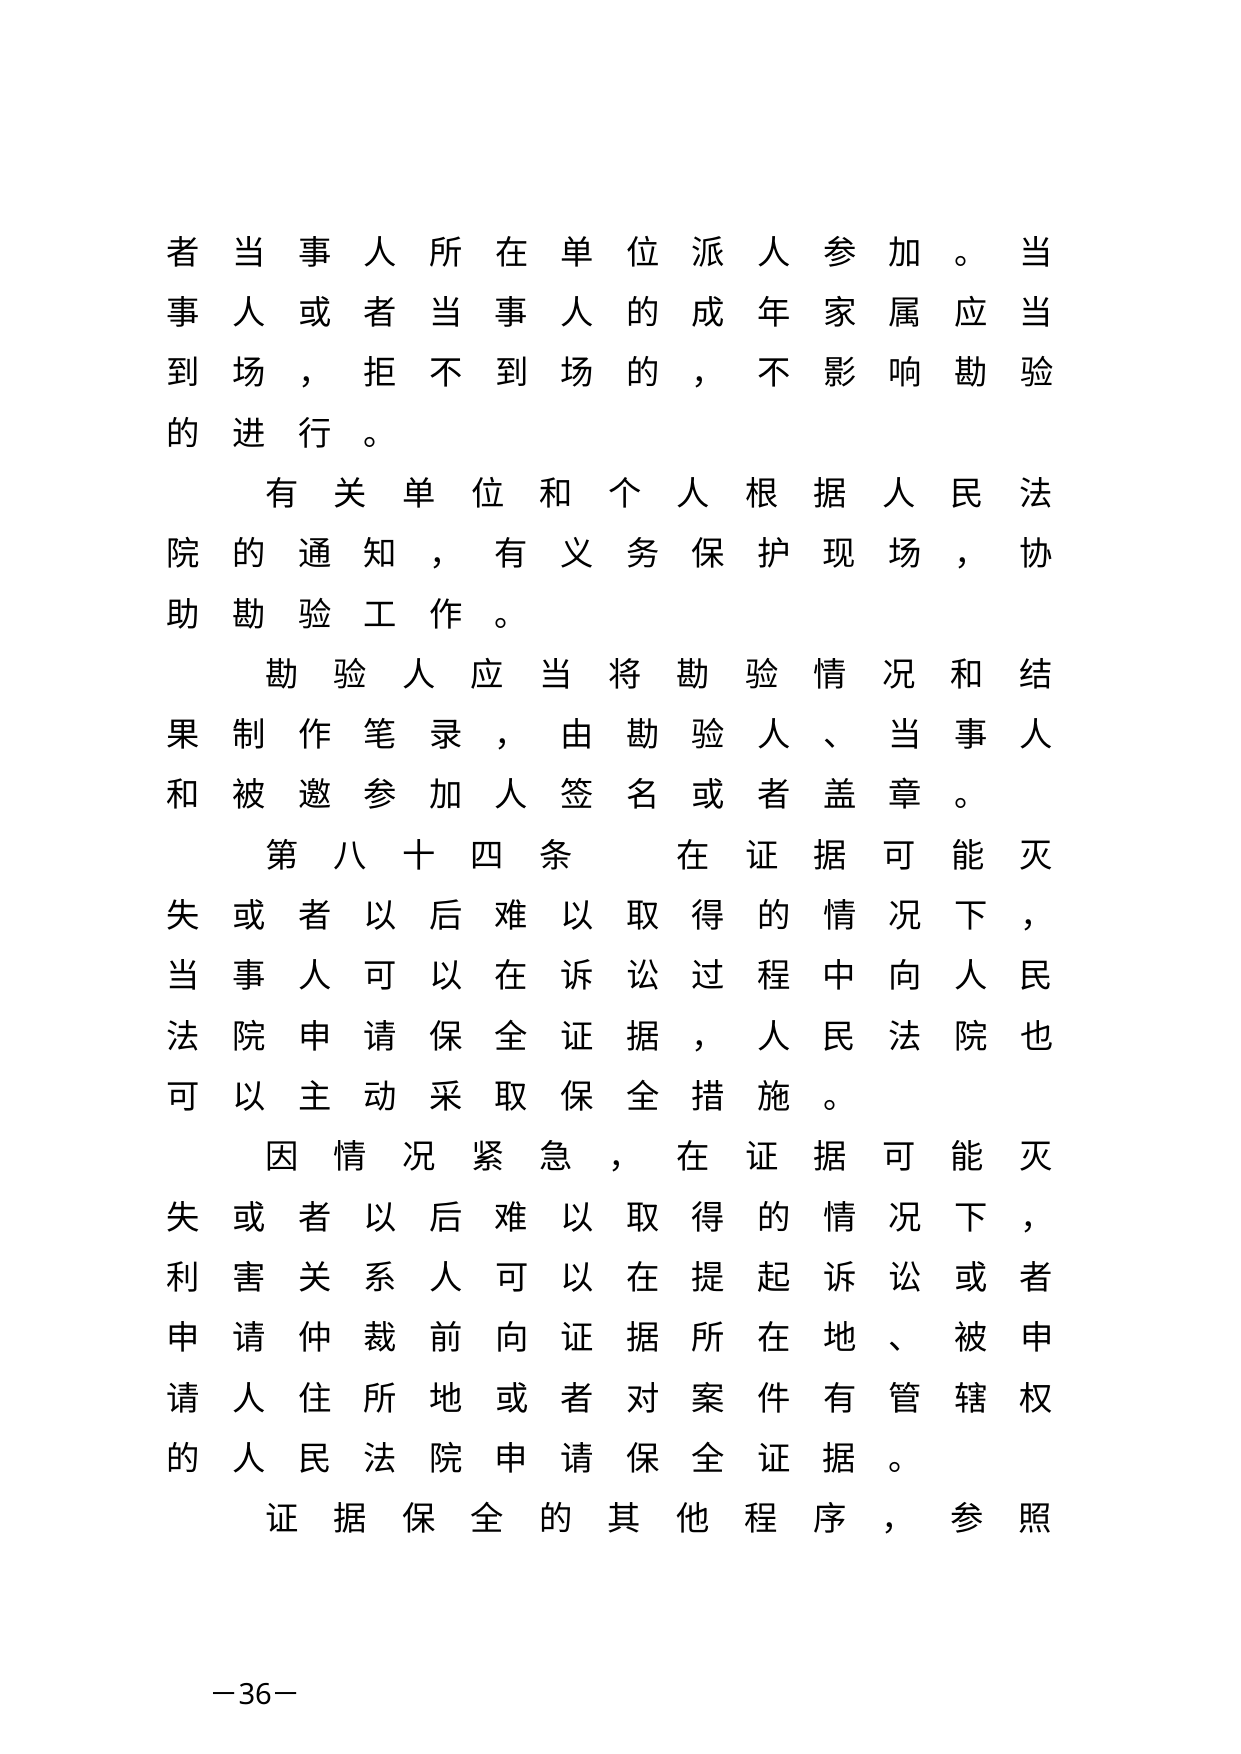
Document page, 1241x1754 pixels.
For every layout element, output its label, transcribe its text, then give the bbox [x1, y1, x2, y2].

text 第八十四条 在证据可能灭失或者以后难以取得的情况下，当事人可以在诉讼过程中向人民法院申请保全证据，人民法院也可以主动采取保全措施。 [167, 822, 1085, 1124]
text 勘验人应当将勘验情况和结果制作笔录，由勘验人、当事人和被邀参加人签名或者盖章。 [167, 642, 1085, 822]
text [167, 1486, 1085, 1546]
text 因情况紧急，在证据可能灭失或者以后难以取得的情况下，利害关系人可以在提起诉讼或者申请仲裁前向证据所在地、被申请人住所地或者对案件有管辖权的人民法院申请保全证据。 [167, 1124, 1085, 1486]
text 有关单位和个人根据人民法院的通知，有义务保护现场，协助勘验工作。 [167, 461, 1085, 642]
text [167, 219, 1085, 461]
